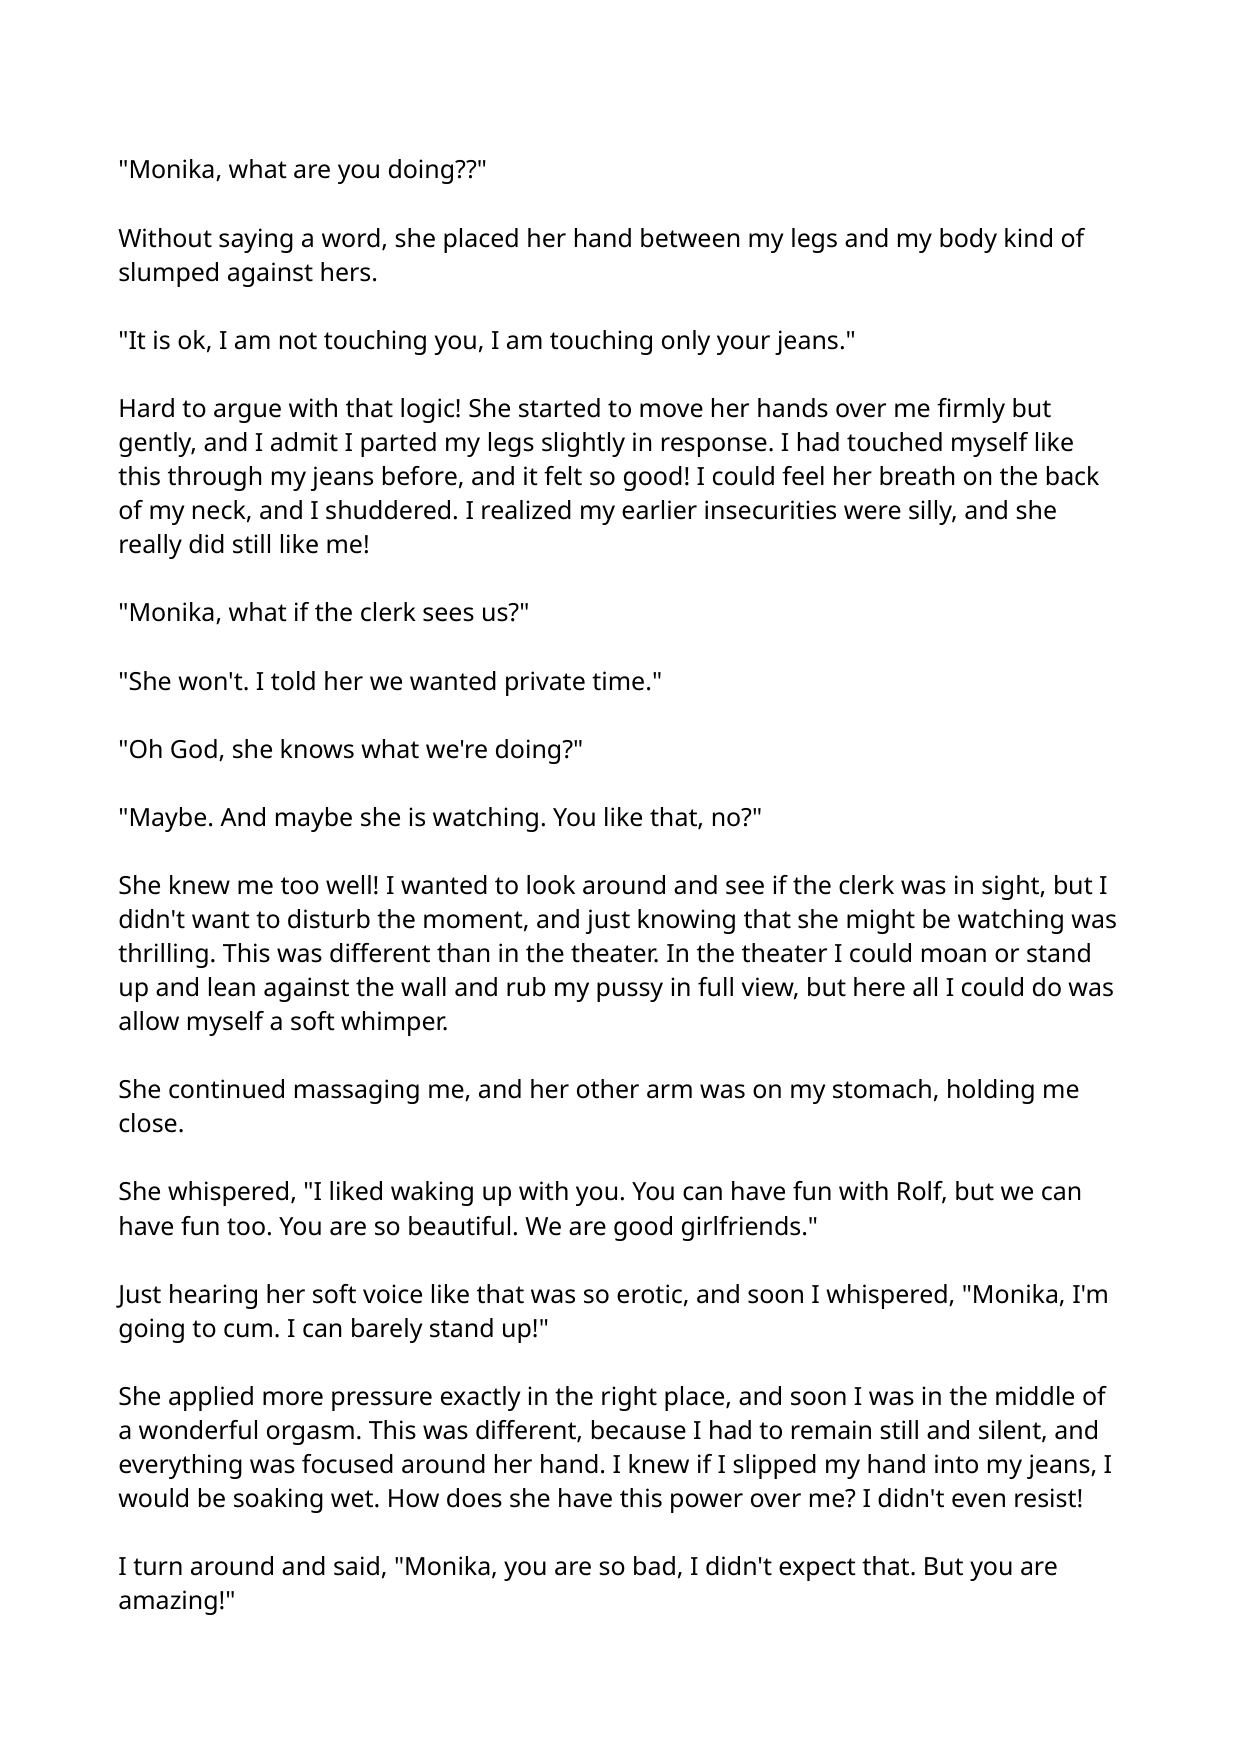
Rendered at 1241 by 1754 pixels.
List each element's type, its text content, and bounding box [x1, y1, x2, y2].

text Just hearing her soft voice like that was so erotic, and soon I whispered, "Monika, I'm going to cum. I can barely stand up!" [118, 1276, 1122, 1344]
text "Maybe. And maybe she is watching. You like that, no?" [118, 799, 1122, 833]
text She whispered, "I liked waking up with you. You can have fun with Rolf, but we can have fun too. You are so beautiful. We are good girlfriends." [118, 1174, 1122, 1242]
text I turn around and said, "Monika, you are so bad, I didn't expect that. But you are amazing!" [118, 1549, 1122, 1617]
text She applied more pressure exactly in the right place, and soon I was in the middle of a wonderful orgasm. This was different, because I had to remain still and silent, and everything was focused around her hand. I knew if I slipped my hand into my jeans, I would be soaking wet. How does she have this power over me? I didn't even resist! [118, 1378, 1122, 1515]
text "Monika, what if the clerk sees us?" [118, 595, 1122, 629]
text "She won't. I told her we wanted private time." [118, 663, 1122, 697]
text She continued massaging me, and her other arm was on my stomach, holding me close. [118, 1072, 1122, 1140]
text "Oh God, she knows what we're doing?" [118, 731, 1122, 765]
text She knew me too well! I wanted to look around and see if the clerk was in sight, but I didn't want to disturb the moment, and just knowing that she might be watching was thrilling. This was different than in the theater. In the theater I could moan or stand up and lean against the wall and rub my pussy in full view, but here all I could do was allow myself a soft whimper. [118, 867, 1122, 1038]
text Hard to argue with that logic! She started to move her hands over me firmly but gently, and I admit I parted my legs slightly in response. I had touched myself like this through my jeans before, and it felt so good! I could feel her breath on the back of my neck, and I shuddered. I realized my earlier insecurities were silly, and she really did still like me! [118, 391, 1122, 561]
text "Monika, what are you doing??" [118, 152, 1122, 186]
text Without saying a word, she placed her hand between my legs and my body kind of slumped against hers. [118, 220, 1122, 288]
text "It is ok, I am not touching you, I am touching only your jeans." [118, 322, 1122, 357]
